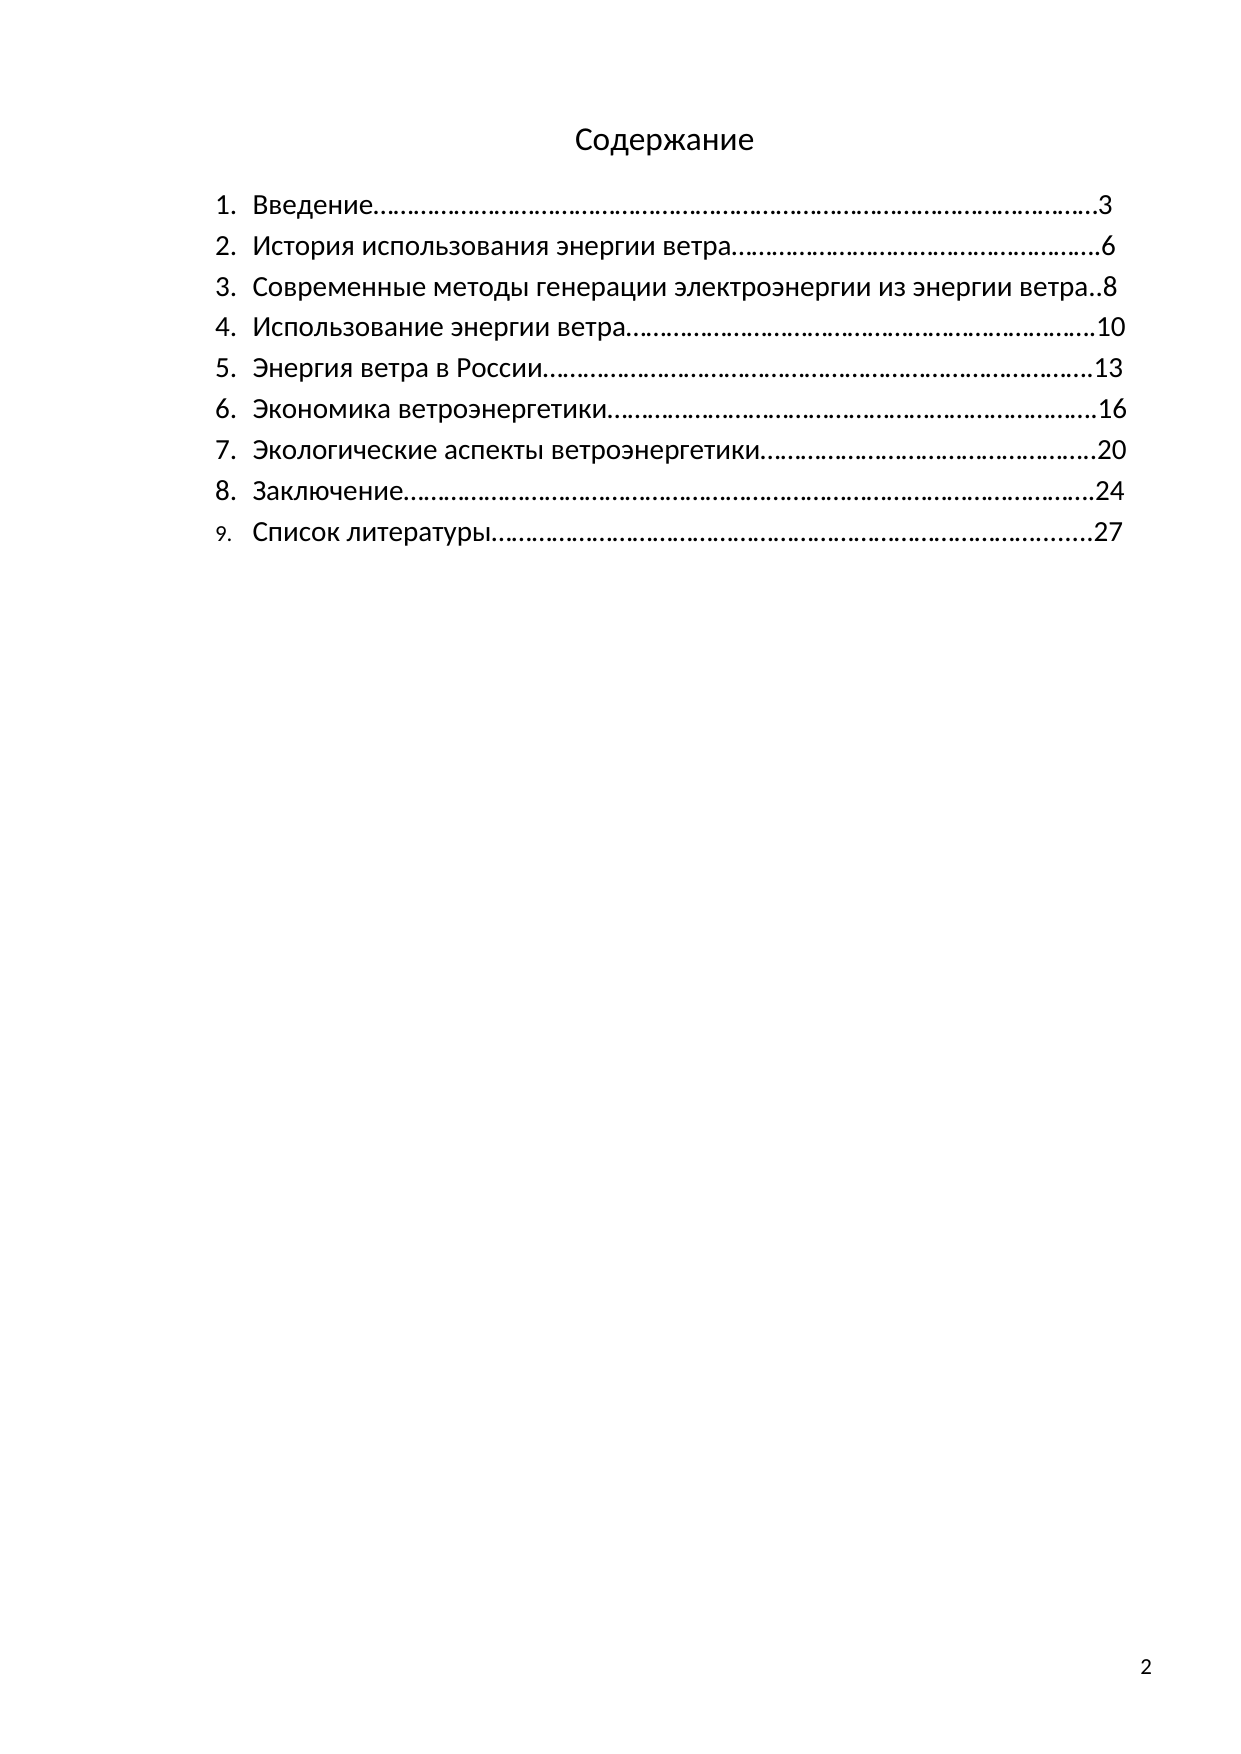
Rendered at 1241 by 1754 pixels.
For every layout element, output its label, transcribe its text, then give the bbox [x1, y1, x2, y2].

list Экономика ветроэнергетики……………………………………………………………….16 [215, 390, 1152, 426]
list Введение………………………………………………………………………………………………3 [215, 186, 1152, 221]
list Энергия ветра в России……………………………………………………………………….13 [215, 349, 1152, 385]
list Список литературы………………………………………………………………………........27 [215, 513, 1152, 549]
list История использования энергии ветра……………………………………………….6 [215, 227, 1152, 262]
list Экологические аспекты ветроэнергетики…………………………………………..20 [215, 431, 1152, 467]
list Современные методы генерации электроэнергии из энергии ветра..8 [215, 268, 1152, 303]
text Содержание [177, 118, 1152, 159]
list Заключение………………………………………………………………………………………….24 [215, 472, 1152, 508]
list Использование энергии ветра…………………………………………………………….10 [215, 308, 1152, 344]
